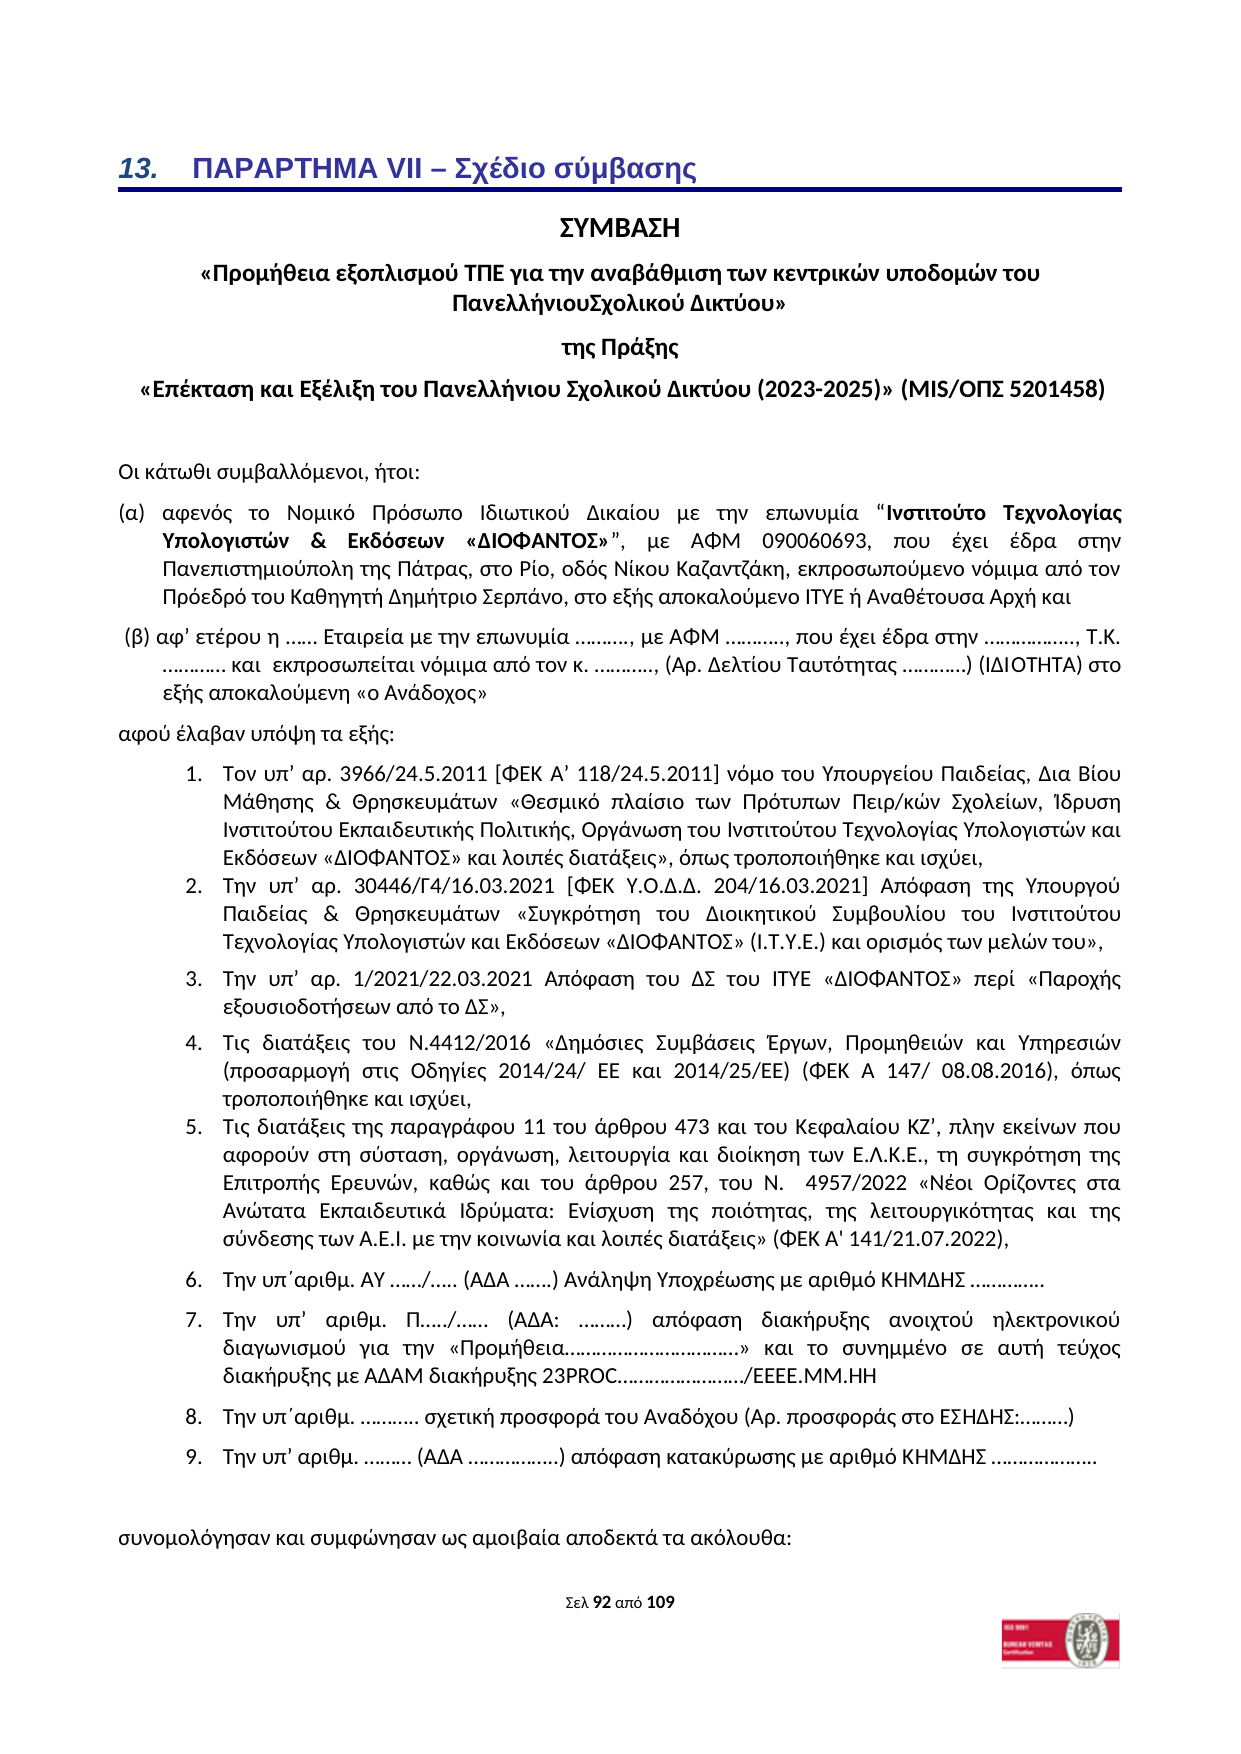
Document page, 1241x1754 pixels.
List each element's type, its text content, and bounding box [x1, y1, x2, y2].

subtitle ΠΑΡΑΡΤΗΜΑ VIΙ – Σχέδιο σύμβασης [118, 151, 1122, 187]
list Την υπ’ αριθμ. Π…../…… (ΑΔΑ: ………) απόφαση διακήρυξης ανοιχτού ηλεκτρονικού διαγωνισμού για την «Προμήθεια……………………………» και το συνημμένο σε αυτή τεύχος διακήρυξης με ΑΔΑΜ διακήρυξης 23PROC……………………/EEEE.MM.HH [185, 1305, 1122, 1389]
list Την υπ’ αριθμ. ……… (ΑΔΑ ……………..) απόφαση κατακύρωσης με αριθμό ΚΗΜΔΗΣ ……………….. [185, 1442, 1122, 1471]
list Την υπ’ αρ. 1/2021/22.03.2021 Απόφαση του ΔΣ του ΙΤΥΕ «ΔΙΟΦΑΝΤΟΣ» περί «Παροχής εξουσιοδοτήσεων από το ΔΣ», [185, 964, 1122, 1020]
list Την υπ΄αριθμ. ……….. σχετική προσφορά του Αναδόχου (Αρ. προσφοράς στο ΕΣΗΔΗΣ:………) [185, 1402, 1122, 1430]
list Τις διατάξεις της παραγράφου 11 του άρθρου 473 και του Κεφαλαίου ΚΖ’, πλην εκείνων που αφορούν στη σύσταση, οργάνωση, λειτουργία και διοίκηση των Ε.Λ.Κ.Ε., τη συγκρότηση της Επιτροπής Ερευνών, καθώς και του άρθρου 257, του Ν. 4957/2022 «Νέοι Ορίζοντες στα Ανώτατα Εκπαιδευτικά Ιδρύματα: Ενίσχυση της ποιότητας, της λειτουργικότητας και της σύνδεσης των Α.Ε.Ι. με την κοινωνία και λοιπές διατάξεις» (ΦΕΚ Α' 141/21.07.2022), [185, 1112, 1122, 1252]
text (α) αφενός το Νομικό Πρόσωπο Ιδιωτικού Δικαίου με την επωνυμία “Ινστιτούτο Τεχνολογίας Υπολογιστών & Εκδόσεων «ΔΙΟΦΑΝΤΟΣ»”, με ΑΦΜ 090060693, που έχει έδρα στην Πανεπιστημιούπολη της Πάτρας, στο Ρίο, οδός Νίκου Καζαντζάκη, εκπροσωπούμενο νόμιμα από τον Πρόεδρό του Καθηγητή Δημήτριο Σερπάνο, στο εξής αποκαλούμενο ΙΤΥΕ ή Αναθέτουσα Αρχή και [118, 498, 1122, 610]
text συνομολόγησαν και συμφώνησαν ως αμοιβαία αποδεκτά τα ακόλουθα: [118, 1523, 1122, 1552]
text ΣΥΜΒΑΣΗ [118, 209, 1122, 244]
text της Πράξης [118, 331, 1122, 361]
text «Προμήθεια εξοπλισμού ΤΠΕ για την αναβάθμιση των κεντρικών υποδομών του ΠανελλήνιουΣχολικού Δικτύου» [118, 257, 1122, 318]
list Tην υπ’ αρ. 30446/Γ4/16.03.2021 [ΦΕΚ Υ.Ο.Δ.Δ. 204/16.03.2021] Απόφαση της Υπουργού Παιδείας & Θρησκευμάτων «Συγκρότηση του Διοικητικού Συμβουλίου του Ινστιτούτου Τεχνολογίας Υπολογιστών και Εκδόσεων «ΔΙΟΦΑΝΤΟΣ» (Ι.Τ.Υ.Ε.) και ορισμός των μελών του», [185, 871, 1122, 956]
list Την υπ΄αριθμ. ΑΥ ……/….. (ΑΔΑ …….) Ανάληψη Υποχρέωσης με αριθμό ΚΗΜΔΗΣ ………….. [185, 1265, 1122, 1293]
picture [1001, 1613, 1123, 1670]
text αφού έλαβαν υπόψη τα εξής: [118, 719, 1122, 747]
list Τις διατάξεις του Ν.4412/2016 «Δημόσιες Συμβάσεις Έργων, Προμηθειών και Υπηρεσιών (προσαρμογή στις Οδηγίες 2014/24/ ΕΕ και 2014/25/ΕΕ) (ΦΕΚ Α 147/ 08.08.2016), όπως τροποποιήθηκε και ισχύει, [185, 1028, 1122, 1112]
list Τoν υπ’ αρ. 3966/24.5.2011 [ΦΕΚ A’ 118/24.5.2011] νόμο του Υπουργείου Παιδείας, Δια Βίου Μάθησης & Θρησκευμάτων «Θεσμικό πλαίσιο των Πρότυπων Πειρ/κών Σχολείων, Ίδρυση Ινστιτούτου Εκπαιδευτικής Πολιτικής, Οργάνωση του Ινστιτούτου Τεχνολογίας Υπολογιστών και Εκδόσεων «ΔΙΟΦΑΝΤΟΣ» και λοιπές διατάξεις», όπως τροποποιήθηκε και ισχύει, [185, 759, 1122, 871]
text Οι κάτωθι συμβαλλόμενοι, ήτοι: [118, 457, 1122, 485]
text (β) αφ’ ετέρου η …… Εταιρεία με την επωνυμία ………., με ΑΦΜ ……….., που έχει έδρα στην …………….., Τ.Κ. ………… και εκπροσωπείται νόμιμα από τον κ. ……….., (Αρ. Δελτίου Ταυτότητας …………) (ΙΔΙΌΤΗΤΑ) στο εξής αποκαλούμενη «ο Ανάδοχος» [118, 622, 1122, 706]
text «Επέκταση και Εξέλιξη του Πανελλήνιου Σχολικού Δικτύου (2023-2025)» (MIS/ΟΠΣ 5201458) [118, 374, 1122, 404]
